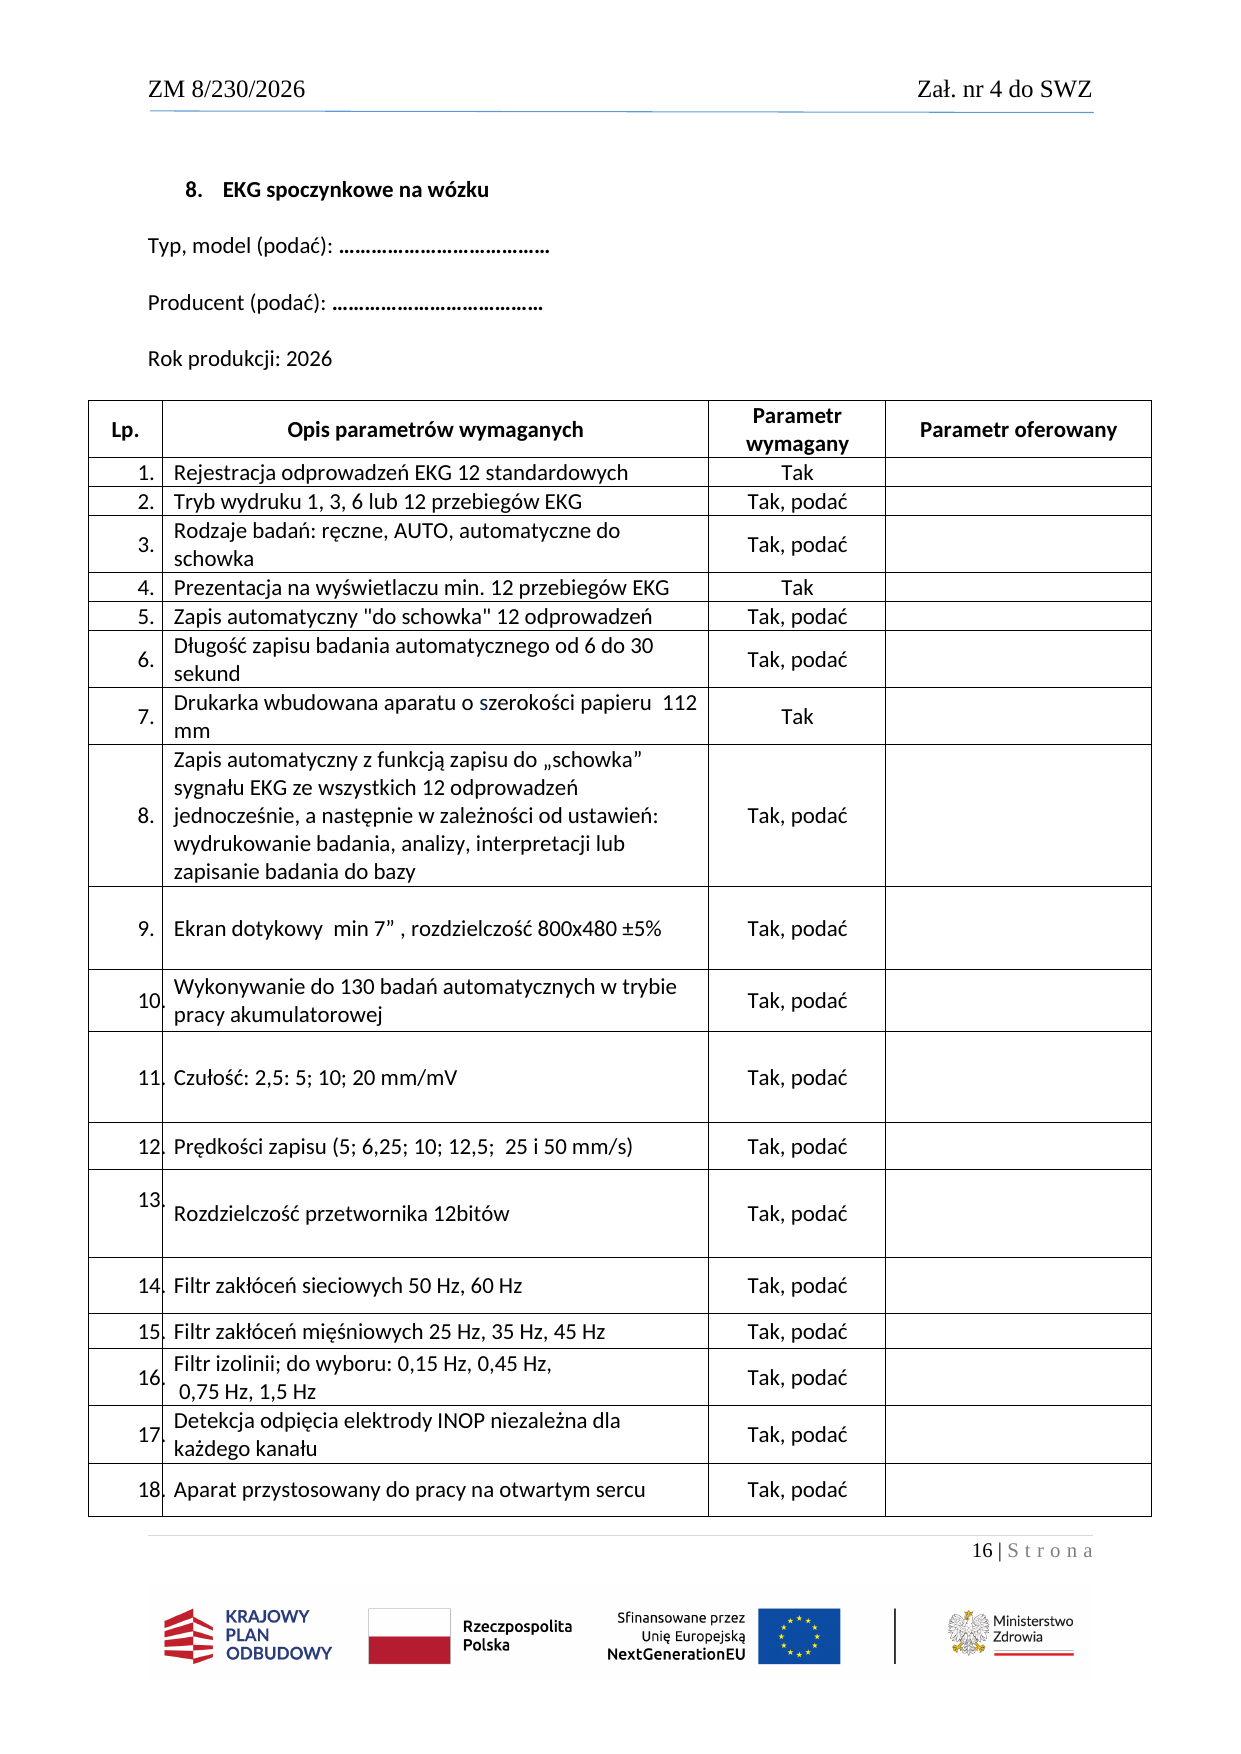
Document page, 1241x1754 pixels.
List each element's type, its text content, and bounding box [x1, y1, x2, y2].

table_cell Tak [709, 688, 885, 744]
table_cell [886, 1123, 1151, 1169]
table_cell [89, 631, 162, 687]
table_cell Tak, podać [709, 1032, 885, 1122]
table_cell [89, 487, 162, 515]
subtitle Typ, model (podać): ………………………………… [148, 232, 1093, 260]
table_cell Tak, podać [709, 887, 885, 969]
subtitle EKG spoczynkowe na wózku [185, 176, 1093, 204]
table_cell Prezentacja na wyświetlaczu min. 12 przebiegów EKG [163, 573, 708, 601]
table_header Lp. [89, 401, 162, 457]
table_cell [89, 688, 162, 744]
table_cell Tak, podać [709, 1170, 885, 1257]
table_cell Filtr izolinii; do wyboru: 0,15 Hz, 0,45 Hz, 0,75 Hz, 1,5 Hz [163, 1349, 708, 1405]
table_cell [886, 458, 1151, 486]
table_header Parametr oferowany [886, 401, 1151, 457]
table_cell [886, 688, 1151, 744]
table_cell [89, 745, 162, 886]
table_cell [89, 1032, 162, 1122]
table_cell [89, 1170, 162, 1257]
table_cell [89, 1314, 162, 1348]
table_cell [886, 745, 1151, 886]
table_cell [886, 487, 1151, 515]
table_cell [89, 887, 162, 969]
table_cell Tak, podać [709, 1123, 885, 1169]
table_cell Tak, podać [709, 487, 885, 515]
table_cell Drukarka wbudowana aparatu o szerokości papieru 112 mm [163, 688, 708, 744]
table_cell [886, 1314, 1151, 1348]
table_cell Tak, podać [709, 970, 885, 1031]
table_cell [89, 1258, 162, 1313]
table_header Parametr wymagany [709, 401, 885, 457]
subtitle Producent (podać): ………………………………… [148, 288, 1093, 316]
table_cell Długość zapisu badania automatycznego od 6 do 30 sekund [163, 631, 708, 687]
table_cell [886, 1406, 1151, 1462]
table_cell [89, 458, 162, 486]
table_cell Aparat przystosowany do pracy na otwartym sercu [163, 1464, 708, 1516]
table_cell Tak, podać [709, 602, 885, 630]
table_cell [886, 573, 1151, 601]
table_cell [886, 970, 1151, 1031]
table_cell [89, 1123, 162, 1169]
table_cell [89, 1349, 162, 1405]
table_cell Tak, podać [709, 516, 885, 572]
table_cell Filtr zakłóceń mięśniowych 25 Hz, 35 Hz, 45 Hz [163, 1314, 708, 1348]
table_cell [886, 1349, 1151, 1405]
table_cell Tak, podać [709, 1406, 885, 1462]
table_cell Tak, podać [709, 745, 885, 886]
table_cell [89, 602, 162, 630]
table_cell [886, 602, 1151, 630]
table_cell Tak, podać [709, 631, 885, 687]
table_cell [89, 573, 162, 601]
table_cell Tak, podać [709, 1349, 885, 1405]
table_cell [886, 1032, 1151, 1122]
table_cell [886, 516, 1151, 572]
table_cell Rozdzielczość przetwornika 12bitów [163, 1170, 708, 1257]
table_cell [886, 1170, 1151, 1257]
table_cell Zapis automatyczny z funkcją zapisu do „schowka” sygnału EKG ze wszystkich 12 odprowadzeń jednocześnie, a następnie w zależności od ustawień: wydrukowanie badania, analizy, interpretacji lub zapisanie badania do bazy [163, 745, 708, 886]
table_cell Czułość: 2,5: 5; 10; 20 mm/mV [163, 1032, 708, 1122]
table_cell Detekcja odpięcia elektrody INOP niezależna dla każdego kanału [163, 1406, 708, 1462]
table_cell Tak, podać [709, 1464, 885, 1516]
table_cell [886, 1258, 1151, 1313]
table_cell Wykonywanie do 130 badań automatycznych w trybie pracy akumulatorowej [163, 970, 708, 1031]
table_cell [886, 887, 1151, 969]
table_header Opis parametrów wymaganych [163, 401, 708, 457]
table_cell Tak [709, 458, 885, 486]
table_cell Tak [709, 573, 885, 601]
table_cell Rodzaje badań: ręczne, AUTO, automatyczne do schowka [163, 516, 708, 572]
table_cell Rejestracja odprowadzeń EKG 12 standardowych [163, 458, 708, 486]
table_cell Tak, podać [709, 1314, 885, 1348]
table_cell [886, 1464, 1151, 1516]
table_cell [886, 631, 1151, 687]
table_cell Ekran dotykowy min 7” , rozdzielczość 800x480 ±5% [163, 887, 708, 969]
table_cell Tryb wydruku 1, 3, 6 lub 12 przebiegów EKG [163, 487, 708, 515]
table_cell Tak, podać [709, 1258, 885, 1313]
subtitle Rok produkcji: 2026 [148, 344, 1093, 372]
table_cell Filtr zakłóceń sieciowych 50 Hz, 60 Hz [163, 1258, 708, 1313]
table_cell [89, 970, 162, 1031]
table_cell Prędkości zapisu (5; 6,25; 10; 12,5; 25 i 50 mm/s) [163, 1123, 708, 1169]
table_cell [89, 1464, 162, 1516]
table_cell [89, 516, 162, 572]
picture [147, 1585, 1093, 1681]
table_cell [89, 1406, 162, 1462]
table_cell Zapis automatyczny "do schowka" 12 odprowadzeń [163, 602, 708, 630]
